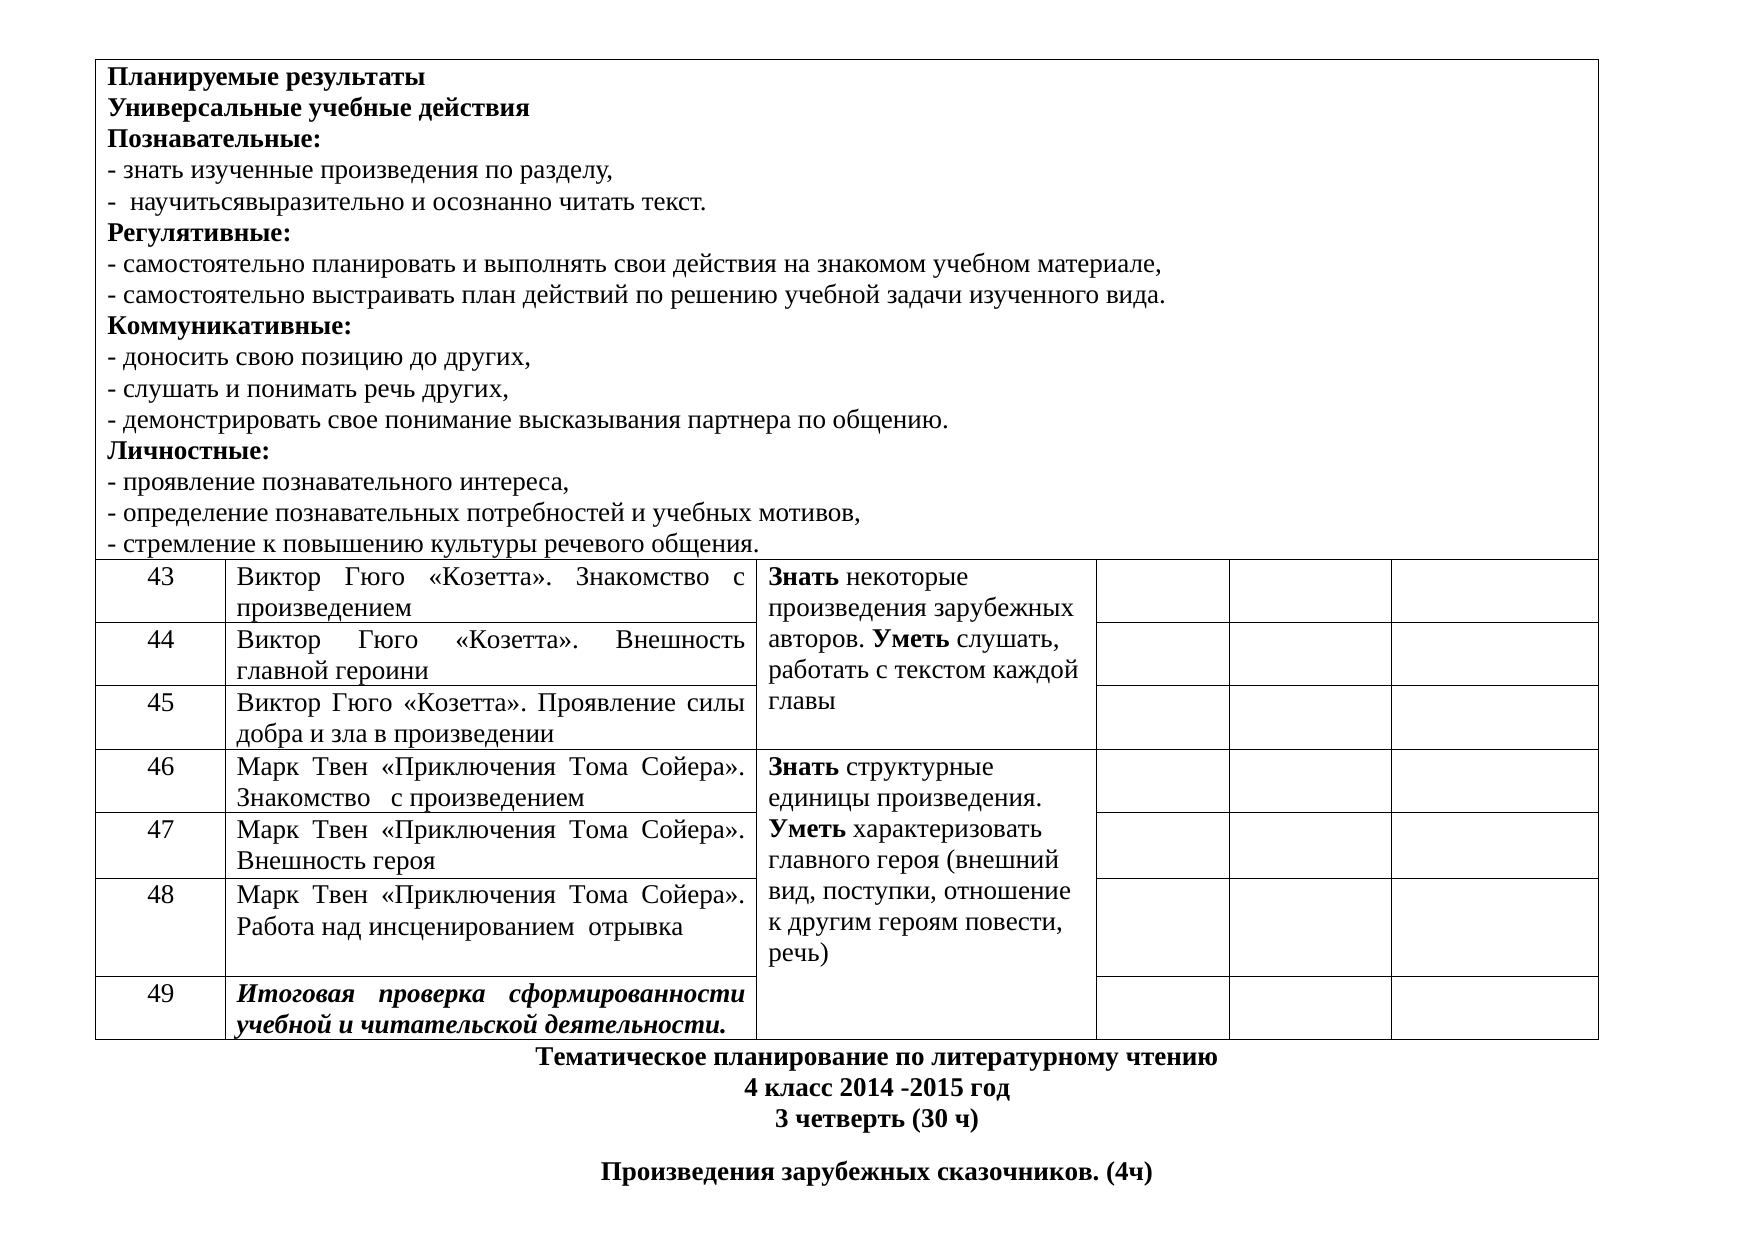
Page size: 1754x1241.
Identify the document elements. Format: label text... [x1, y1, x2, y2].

table_cell 43 [96, 560, 225, 622]
table_cell Виктор Гюго «Козетта». Внешность главной героини [226, 623, 756, 685]
table_cell Марк Твен «Приключения Тома Сойера». Знакомство с произведением [226, 750, 756, 812]
table_cell Марк Твен «Приключения Тома Сойера». Внешность героя [226, 813, 756, 877]
table_cell [1230, 560, 1391, 622]
table_cell 48 [96, 879, 225, 976]
table_cell Марк Твен «Приключения Тома Сойера». Работа над инсценированием отрывка [226, 879, 756, 976]
table_cell 49 [96, 977, 225, 1039]
table_cell Виктор Гюго «Козетта». Проявление силы добра и зла в произведении [226, 686, 756, 748]
table_cell [1097, 623, 1229, 685]
table_cell 44 [96, 623, 225, 685]
table_cell [1230, 977, 1391, 1039]
table_cell Итоговая проверка сформированности учебной и читательской деятельности. [226, 977, 756, 1039]
text Тематическое планирование по литературному чтению [118, 1040, 1636, 1071]
table_cell 47 [96, 813, 225, 877]
table_cell [1392, 813, 1598, 877]
table_cell [1230, 686, 1391, 748]
table_cell Знать структурные единицы произведения. Уметь характеризовать главного героя (внешний вид, поступки, отношение к другим героям повести, речь) [757, 750, 1096, 1039]
text 4 класс 2014 -2015 год [118, 1071, 1636, 1103]
table_cell Знать некоторые произведения зарубежных авторов. Уметь слушать, работать с текстом каждой главы [757, 560, 1096, 748]
table_cell [1097, 813, 1229, 877]
table_cell 45 [96, 686, 225, 748]
table_cell [1230, 623, 1391, 685]
table_cell [1392, 750, 1598, 812]
table_cell [1097, 879, 1229, 976]
table_cell [1097, 686, 1229, 748]
table_cell [1230, 879, 1391, 976]
table_cell [1097, 560, 1229, 622]
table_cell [96, 60, 1598, 558]
table_cell [1230, 750, 1391, 812]
table_cell 46 [96, 750, 225, 812]
table_cell [1392, 623, 1598, 685]
table_cell [1097, 977, 1229, 1039]
text 3 четверть (30 ч) [118, 1103, 1636, 1134]
table_cell [1392, 879, 1598, 976]
table_cell [1392, 686, 1598, 748]
table_cell [1392, 977, 1598, 1039]
text Произведения зарубежных сказочников. (4ч) [118, 1154, 1636, 1186]
table_cell Виктор Гюго «Козетта». Знакомство с произведением [226, 560, 756, 622]
table_cell [1392, 560, 1598, 622]
table_cell [1230, 813, 1391, 877]
table_cell [1097, 750, 1229, 812]
